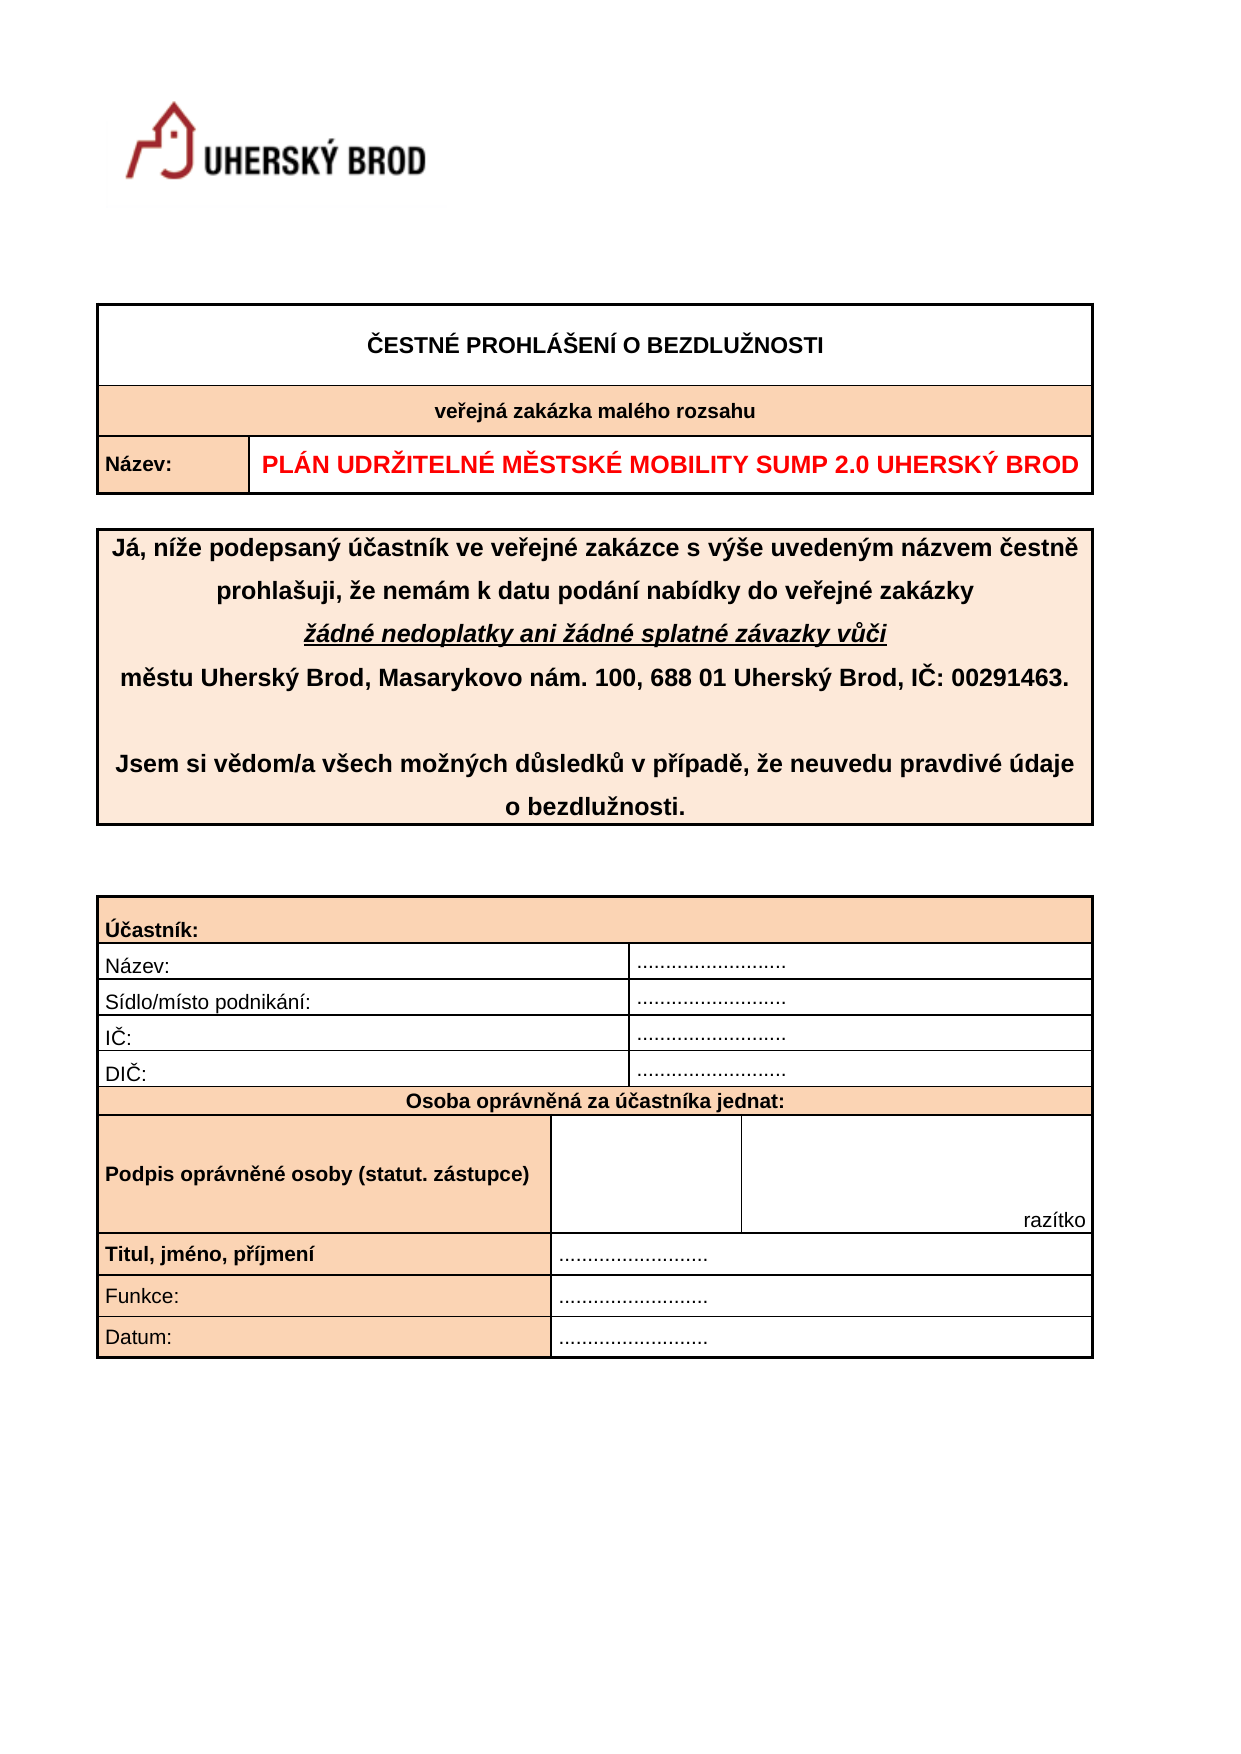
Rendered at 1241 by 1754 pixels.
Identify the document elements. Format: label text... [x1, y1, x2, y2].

table_cell .......................... [552, 1317, 1091, 1356]
table_cell plán udržitelné městské mobility SUMP 2.0 Uherský brod [250, 437, 1091, 492]
table_cell .......................... [552, 1276, 1091, 1316]
table_cell IČ: [99, 1016, 628, 1050]
table_cell Sídlo/místo podnikání: [99, 980, 628, 1014]
table_cell .......................... [630, 1051, 1091, 1086]
table_cell razítko [742, 1116, 1091, 1232]
picture [106, 73, 447, 208]
table_cell Datum: [99, 1317, 550, 1356]
table_cell .......................... [630, 980, 1091, 1014]
table_cell .......................... [630, 944, 1091, 978]
table_cell Podpis oprávněné osoby (statut. zástupce) [99, 1116, 550, 1232]
table_cell Název: [99, 944, 628, 978]
table_cell .......................... [630, 1016, 1091, 1050]
table_cell Funkce: [99, 1276, 550, 1316]
table_header ČESTNÉ PROHLÁŠENÍ O BEZDLUŽNOSTI [99, 306, 1091, 384]
table_cell Titul, jméno, příjmení [99, 1234, 550, 1274]
table_cell [552, 1116, 741, 1232]
table_cell Název: [99, 437, 248, 492]
table_cell .......................... [552, 1234, 1091, 1274]
table_cell DIČ: [99, 1051, 628, 1086]
table_header Já, níže podepsaný účastník ve veřejné zakázce s výše uvedeným názvem čestně prohlašuji, že nemám k datu podání nabídky do veřejné zakázky žádné nedoplatky ani žádné splatné závazky vůči městu Uherský Brod, Masarykovo nám. 100, 688 01 Uherský Brod, IČ: 00291463. Jsem si vědom/a všech možných důsledků v případě, že neuvedu pravdivé údaje o bezdlužnosti. [99, 531, 1091, 823]
table_cell Osoba oprávněná za účastníka jednat: [99, 1087, 1091, 1114]
table_cell veřejná zakázka malého rozsahu [99, 386, 1091, 435]
table_header Účastník: [99, 898, 1091, 942]
